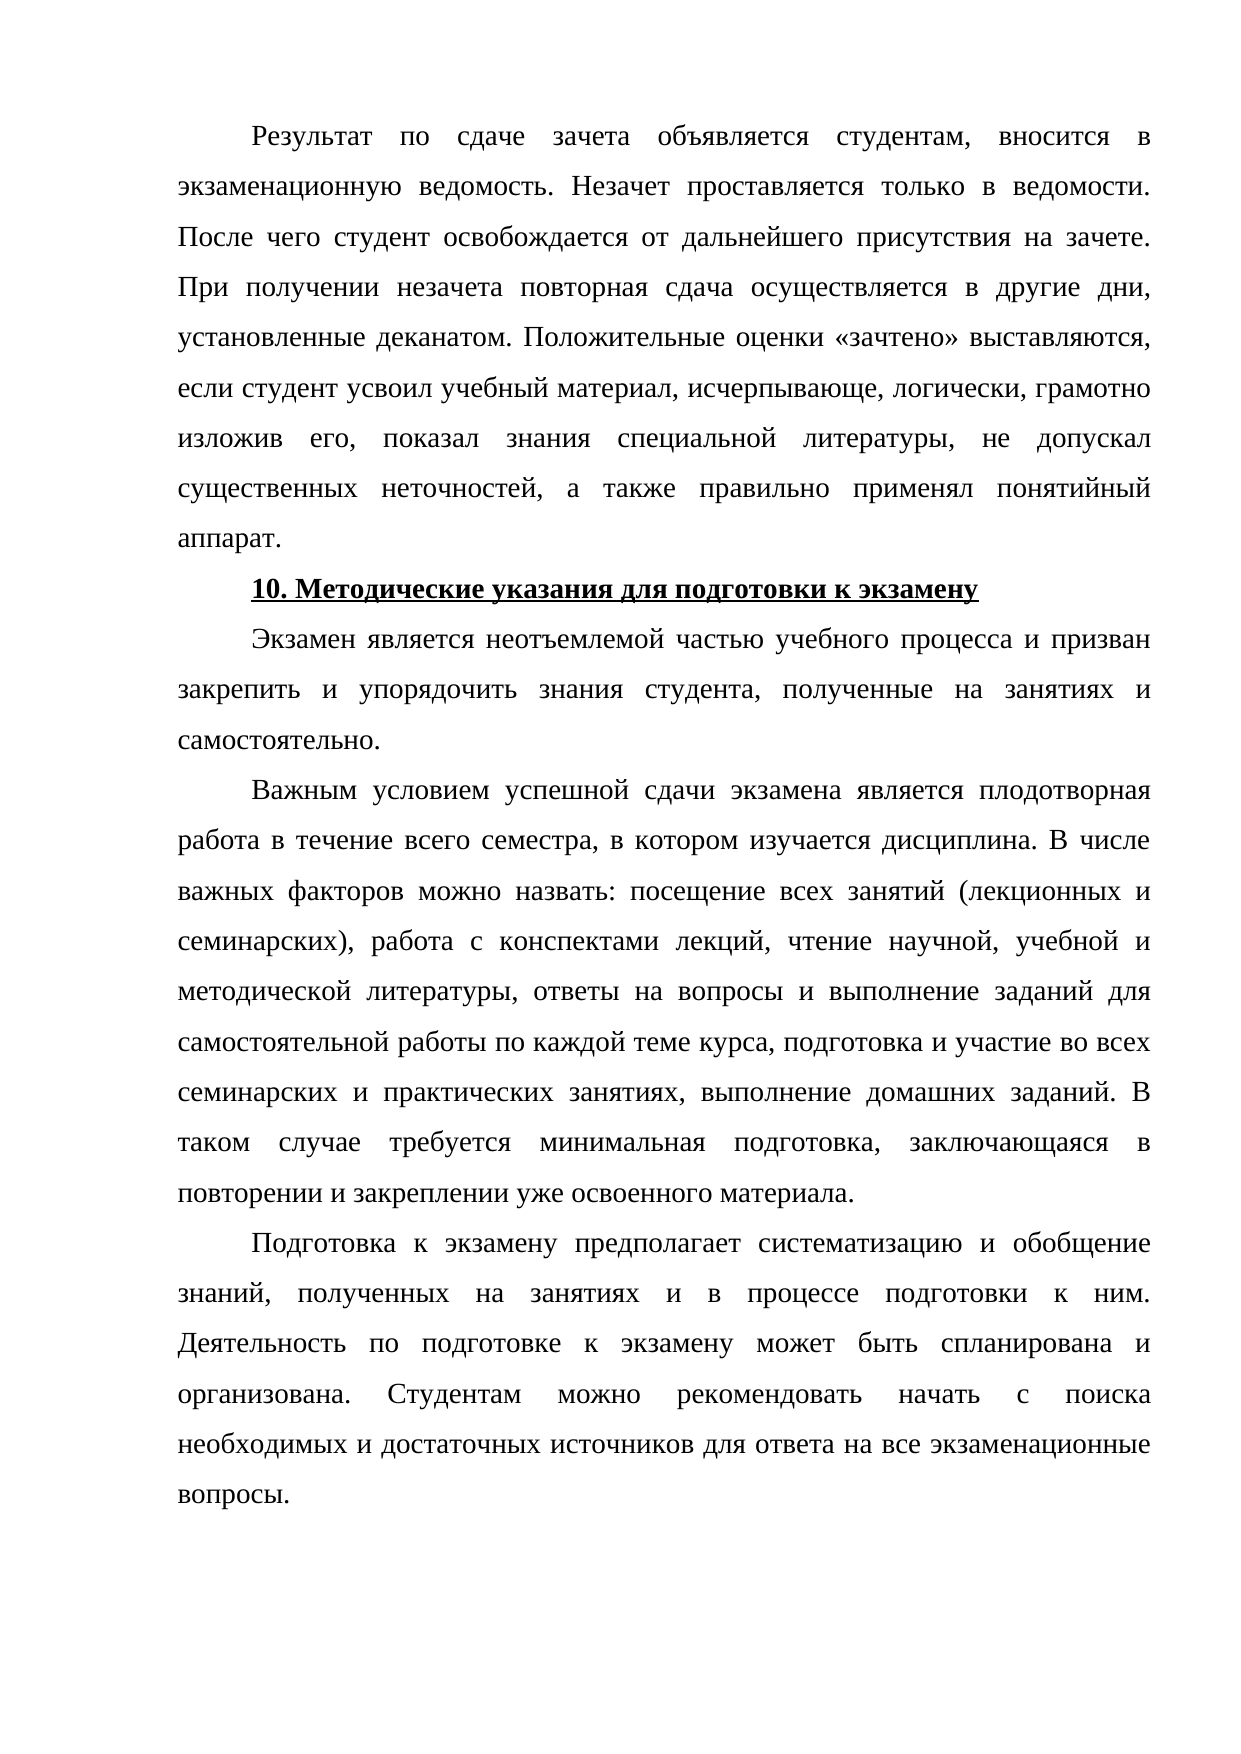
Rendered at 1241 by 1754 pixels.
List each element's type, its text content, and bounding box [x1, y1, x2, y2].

text Важным условием успешной сдачи экзамена является плодотворная работа в течение всего семестра, в котором изучается дисциплина. В числе важных факторов можно назвать: посещение всех занятий (лекционных и семинарских), работа с конспектами лекций, чтение научной, учебной и методической литературы, ответы на вопросы и выполнение заданий для самостоятельной работы по каждой теме курса, подготовка и участие во всех семинарских и практических занятиях, выполнение домашних заданий. В таком случае требуется минимальная подготовка, заключающаяся в повторении и закреплении уже освоенного материала. [177, 772, 1152, 1208]
text Экзамен является неотъемлемой частью учебного процесса и призван закрепить и упорядочить знания студента, полученные на занятиях и самостоятельно. [177, 621, 1152, 755]
text Результат по сдаче зачета объявляется студентам, вносится в экзаменационную ведомость. Незачет проставляется только в ведомости. После чего студент освобождается от дальнейшего присутствия на зачете. При получении незачета повторная сдача осуществляется в другие дни, установленные деканатом. Положительные оценки «зачтено» выставляются, если студент усвоил учебный материал, исчерпывающе, логически, грамотно изложив его, показал знания специальной литературы, не допускал существенных неточностей, а также правильно применял понятийный аппарат. [177, 118, 1152, 554]
text 10. Методические указания для подготовки к экзамену [177, 571, 1152, 604]
text Подготовка к экзамену предполагает систематизацию и обобщение знаний, полученных на занятиях и в процессе подготовки к ним. Деятельность по подготовке к экзамену может быть спланирована и организована. Студентам можно рекомендовать начать с поиска необходимых и достаточных источников для ответа на все экзаменационные вопросы. [177, 1225, 1152, 1510]
